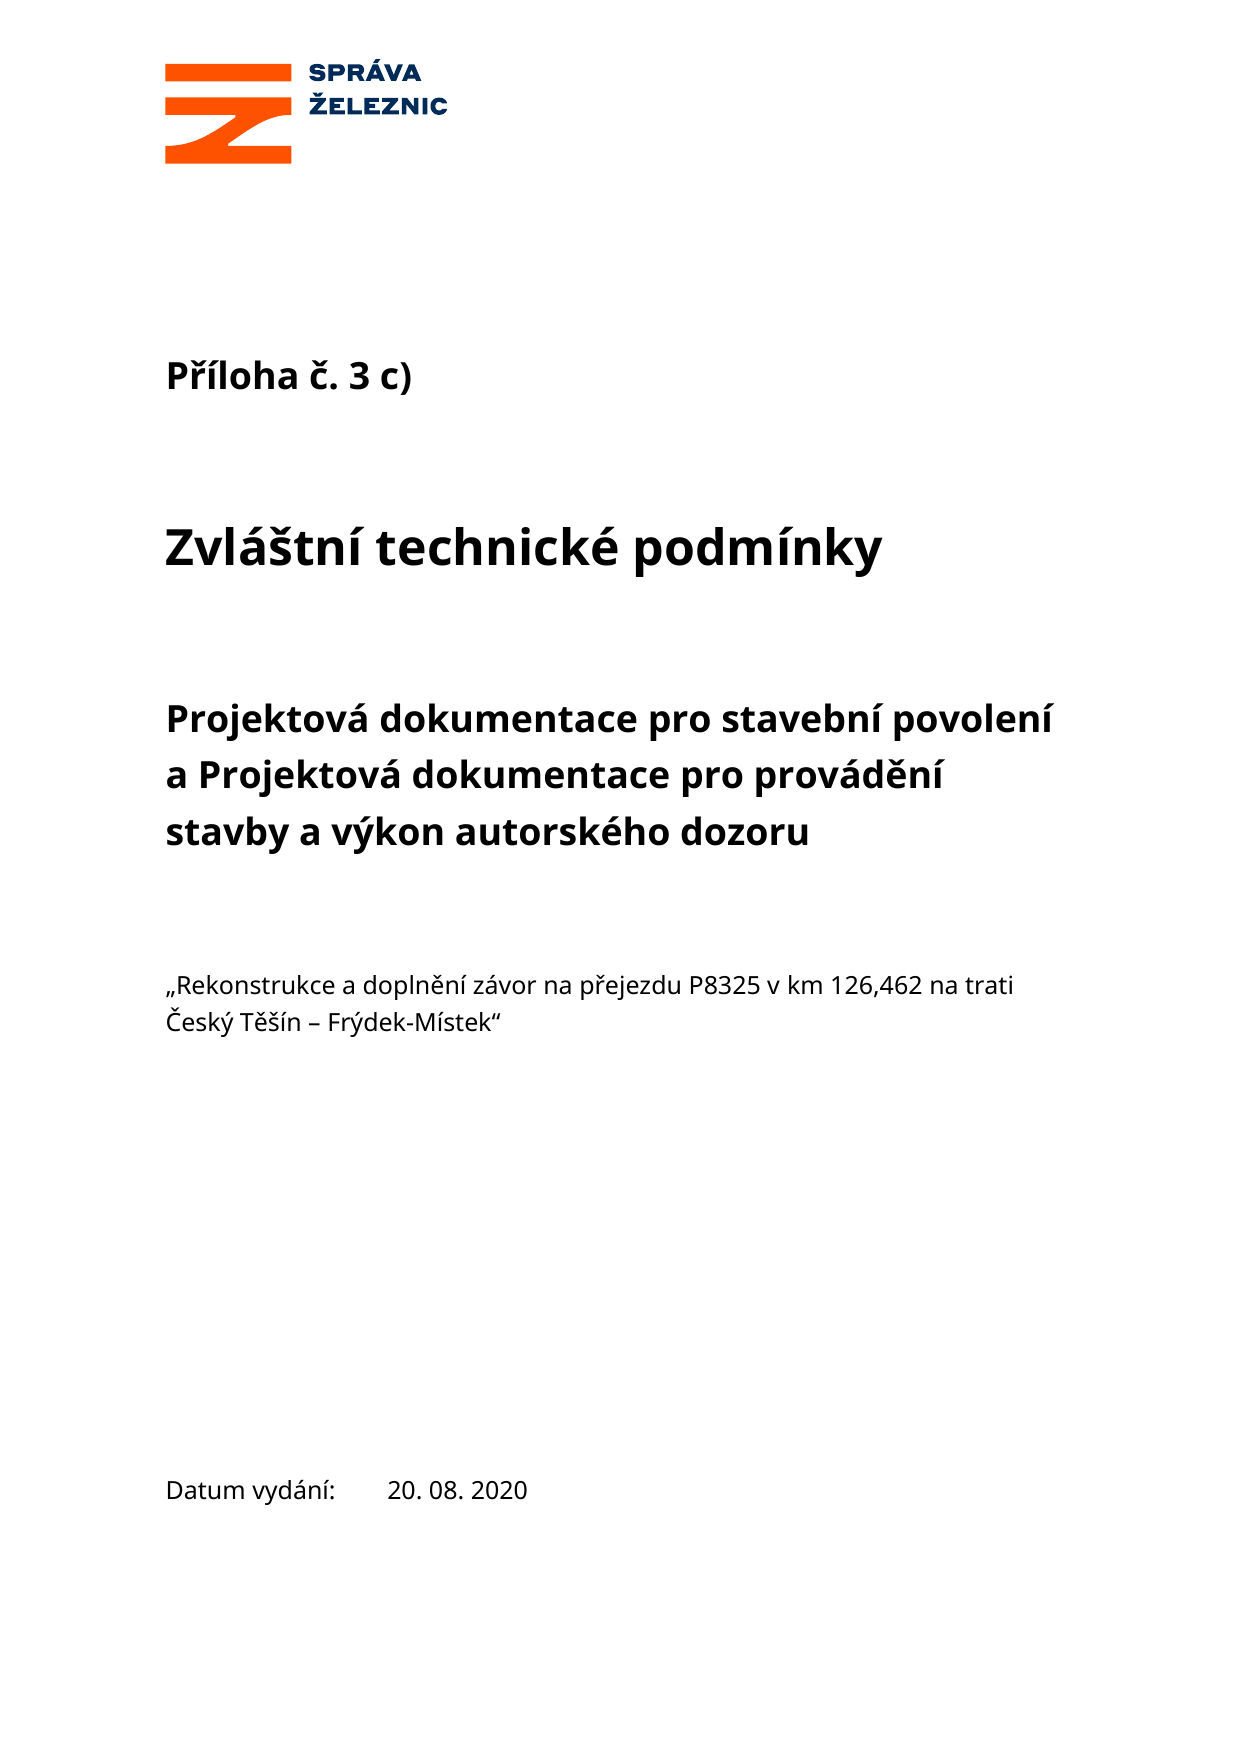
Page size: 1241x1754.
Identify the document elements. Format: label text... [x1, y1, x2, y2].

text Zvláštní technické podmínky [165, 512, 1075, 580]
text Příloha č. 3 c) [165, 349, 1075, 400]
text Projektová dokumentace pro stavební povolení a Projektová dokumentace pro provádění stavby a výkon autorského dozoru [165, 693, 1075, 856]
text Datum vydání: 20. 08. 2020 [165, 1473, 1075, 1507]
